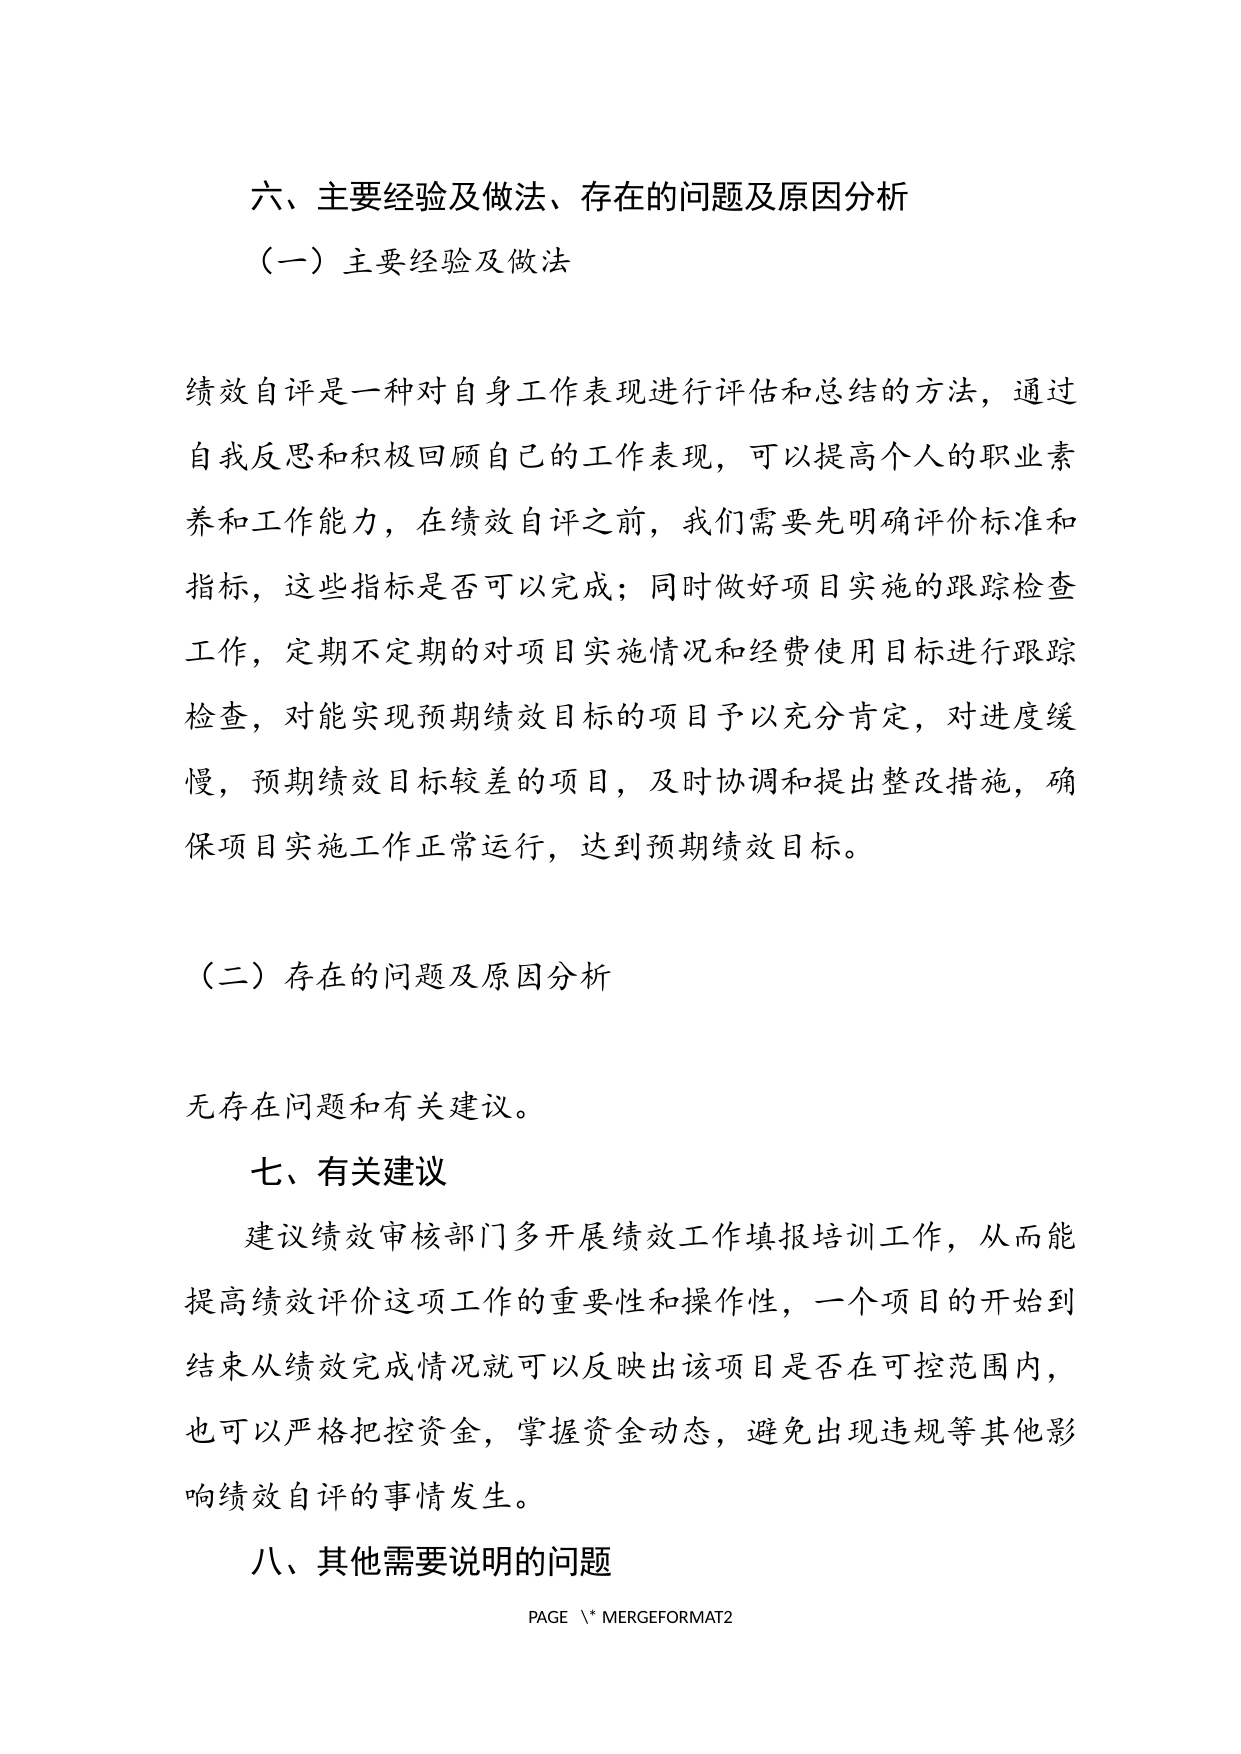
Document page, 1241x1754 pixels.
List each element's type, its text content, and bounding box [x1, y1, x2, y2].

text 建议绩效审核部门多开展绩效工作填报培训工作，从而能提高绩效评价这项工作的重要性和操作性，一个项目的开始到结束从绩效完成情况就可以反映出该项目是否在可控范围内，也可以严格把控资金，掌握资金动态，避免出现违规等其他影响绩效自评的事情发生。 [183, 1202, 1078, 1527]
text 七、有关建议 [183, 1137, 1078, 1202]
list 主要经验及做法、存在的问题及原因分析 [183, 162, 1078, 227]
text 八、其他需要说明的问题 [183, 1527, 1078, 1592]
text （一）主要经验及做法 绩效自评是一种对自身工作表现进行评估和总结的方法，通过自我反思和积极回顾自己的工作表现，可以提高个人的职业素养和工作能力，在绩效自评之前，我们需要先明确评价标准和指标，这些指标是否可以完成；同时做好项目实施的跟踪检查工作，定期不定期的对项目实施情况和经费使用目标进行跟踪检查，对能实现预期绩效目标的项目予以充分肯定，对进度缓慢，预期绩效目标较差的项目，及时协调和提出整改措施，确保项目实施工作正常运行，达到预期绩效目标。 （二）存在的问题及原因分析 无存在问题和有关建议。 [183, 227, 1078, 1137]
